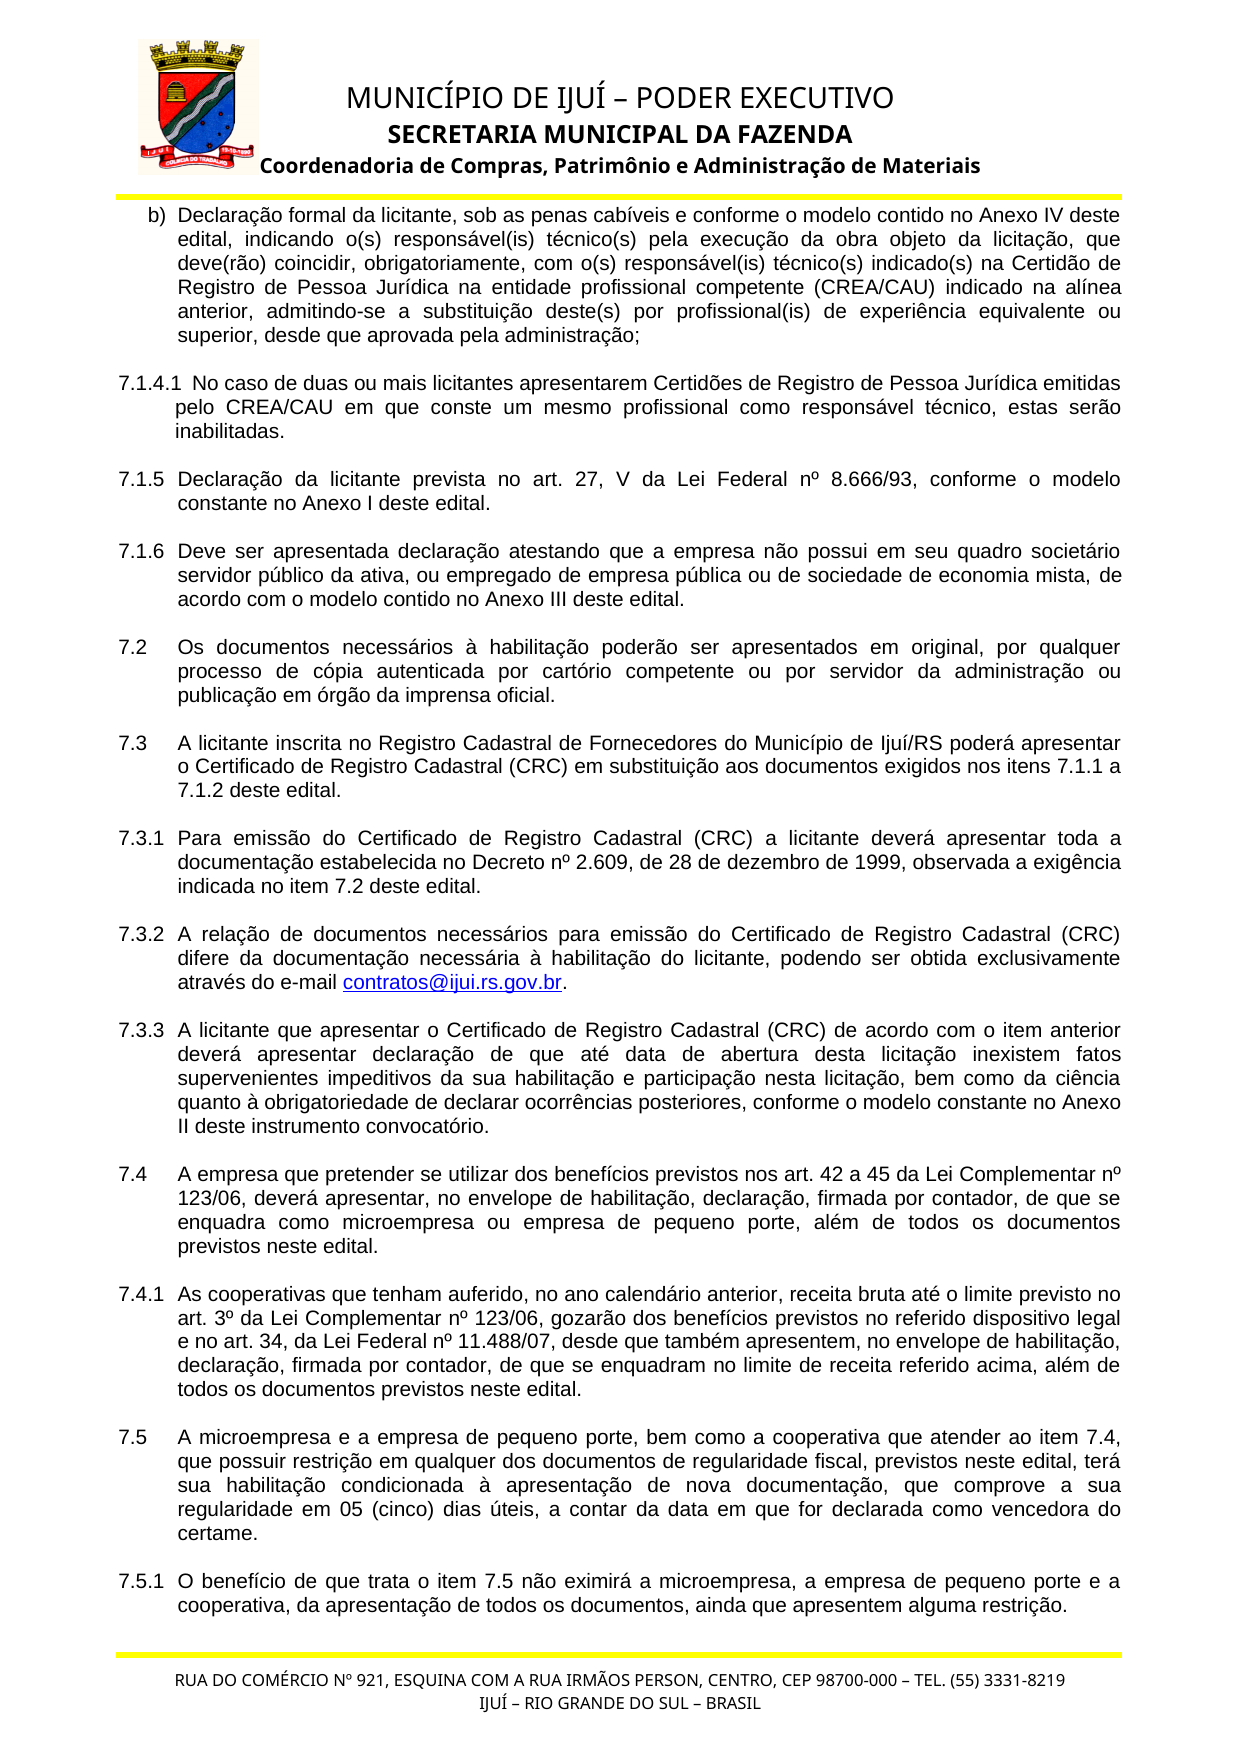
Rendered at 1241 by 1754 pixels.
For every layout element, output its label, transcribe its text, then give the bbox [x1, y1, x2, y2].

list O benefício de que trata o item 7.5 não eximirá a microempresa, a empresa de pequeno porte e a cooperativa, da apresentação de todos os documentos, ainda que apresentem alguma restrição. [118, 1569, 1122, 1617]
list A empresa que pretender se utilizar dos benefícios previstos nos art. 42 a 45 da Lei Complementar nº 123/06, deverá apresentar, no envelope de habilitação, declaração, firmada por contador, de que se enquadra como microempresa ou empresa de pequeno porte, além de todos os documentos previstos neste edital. [118, 1162, 1122, 1257]
list A licitante inscrita no Registro Cadastral de Fornecedores do Município de Ijuí/RS poderá apresentar o Certificado de Registro Cadastral (CRC) em substituição aos documentos exigidos nos itens 7.1.1 a 7.1.2 deste edital. [118, 730, 1122, 802]
list Declaração formal da licitante, sob as penas cabíveis e conforme o modelo contido no Anexo IV deste edital, indicando o(s) responsável(is) técnico(s) pela execução da obra objeto da licitação, que deve(rão) coincidir, obrigatoriamente, com o(s) responsável(is) técnico(s) indicado(s) na Certidão de Registro de Pessoa Jurídica na entidade profissional competente (CREA/CAU) indicado na alínea anterior, admitindo-se a substituição deste(s) por profissional(is) de experiência equivalente ou superior, desde que aprovada pela administração; [148, 203, 1122, 347]
list No caso de duas ou mais licitantes apresentarem Certidões de Registro de Pessoa Jurídica emitidas pelo CREA/CAU em que conste um mesmo profissional como responsável técnico, estas serão inabilitadas. [118, 371, 1122, 443]
picture [138, 39, 259, 175]
list Os documentos necessários à habilitação poderão ser apresentados em original, por qualquer processo de cópia autenticada por cartório competente ou por servidor da administração ou publicação em órgão da imprensa oficial. [118, 634, 1122, 706]
list Para emissão do Certificado de Registro Cadastral (CRC) a licitante deverá apresentar toda a documentação estabelecida no Decreto nº 2.609, de 28 de dezembro de 1999, observada a exigência indicada no item 7.2 deste edital. [118, 826, 1122, 898]
list As cooperativas que tenham auferido, no ano calendário anterior, receita bruta até o limite previsto no art. 3º da Lei Complementar nº 123/06, gozarão dos benefícios previstos no referido dispositivo legal e no art. 34, da Lei Federal nº 11.488/07, desde que também apresentem, no envelope de habilitação, declaração, firmada por contador, de que se enquadram no limite de receita referido acima, além de todos os documentos previstos neste edital. [118, 1281, 1122, 1401]
list A relação de documentos necessários para emissão do Certificado de Registro Cadastral (CRC) difere da documentação necessária à habilitação do licitante, podendo ser obtida exclusivamente através do e-mail contratos@ijui.rs.gov.br. [118, 922, 1122, 994]
list A microempresa e a empresa de pequeno porte, bem como a cooperativa que atender ao item 7.4, que possuir restrição em qualquer dos documentos de regularidade fiscal, previstos neste edital, terá sua habilitação condicionada à apresentação de nova documentação, que comprove a sua regularidade em 05 (cinco) dias úteis, a contar da data em que for declarada como vencedora do certame. [118, 1425, 1122, 1545]
list Declaração da licitante prevista no art. 27, V da Lei Federal nº 8.666/93, conforme o modelo constante no Anexo I deste edital. [118, 467, 1122, 515]
list Deve ser apresentada declaração atestando que a empresa não possui em seu quadro societário servidor público da ativa, ou empregado de empresa pública ou de sociedade de economia mista, de acordo com o modelo contido no Anexo III deste edital. [118, 539, 1122, 611]
list A licitante que apresentar o Certificado de Registro Cadastral (CRC) de acordo com o item anterior deverá apresentar declaração de que até data de abertura desta licitação inexistem fatos supervenientes impeditivos da sua habilitação e participação nesta licitação, bem como da ciência quanto à obrigatoriedade de declarar ocorrências posteriores, conforme o modelo constante no Anexo II deste instrumento convocatório. [118, 1018, 1122, 1138]
